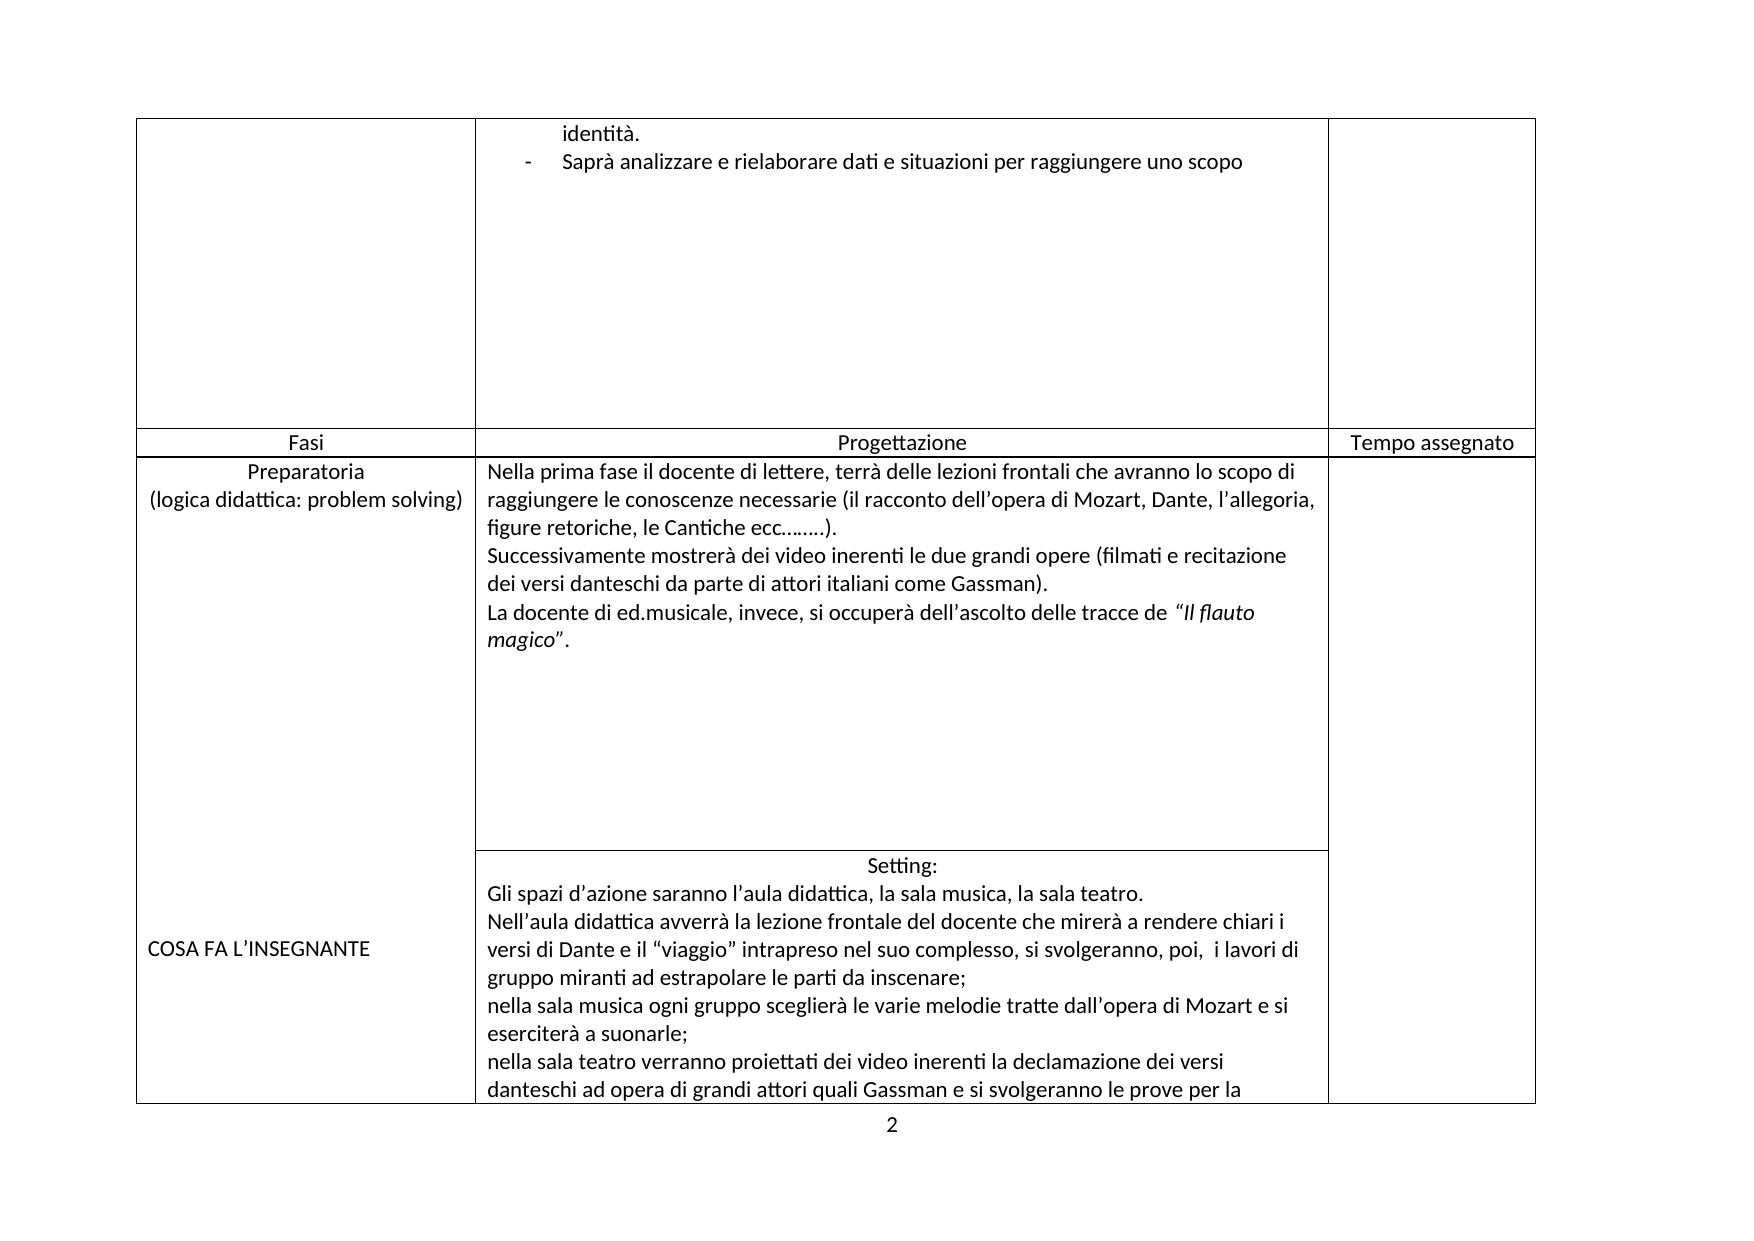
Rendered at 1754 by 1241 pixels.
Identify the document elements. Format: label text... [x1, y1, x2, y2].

table_cell Preparatoria (logica didattica: problem solving) COSA FA L’INSEGNANTE COSA FANNO I BAMBINI/ STUDENTI [137, 458, 475, 1103]
table_cell [1329, 119, 1535, 427]
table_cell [476, 119, 1328, 427]
table_cell Tempo assegnato [1329, 429, 1535, 456]
table_cell Progettazione [476, 429, 1328, 456]
table_cell [137, 119, 475, 427]
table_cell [476, 851, 1328, 1103]
table_cell Fasi [137, 429, 475, 456]
table_cell Nella prima fase il docente di lettere, terrà delle lezioni frontali che avranno lo scopo di raggiungere le conoscenze necessarie (il racconto dell’opera di Mozart, Dante, l’allegoria, figure retoriche, le Cantiche ecc……..). Successivamente mostrerà dei video inerenti le due grandi opere (filmati e recitazione dei versi danteschi da parte di attori italiani come Gassman). La docente di ed.musicale, invece, si occuperà dell’ascolto delle tracce de “Il flauto magico”. [476, 458, 1328, 850]
table_cell [1329, 458, 1535, 1103]
